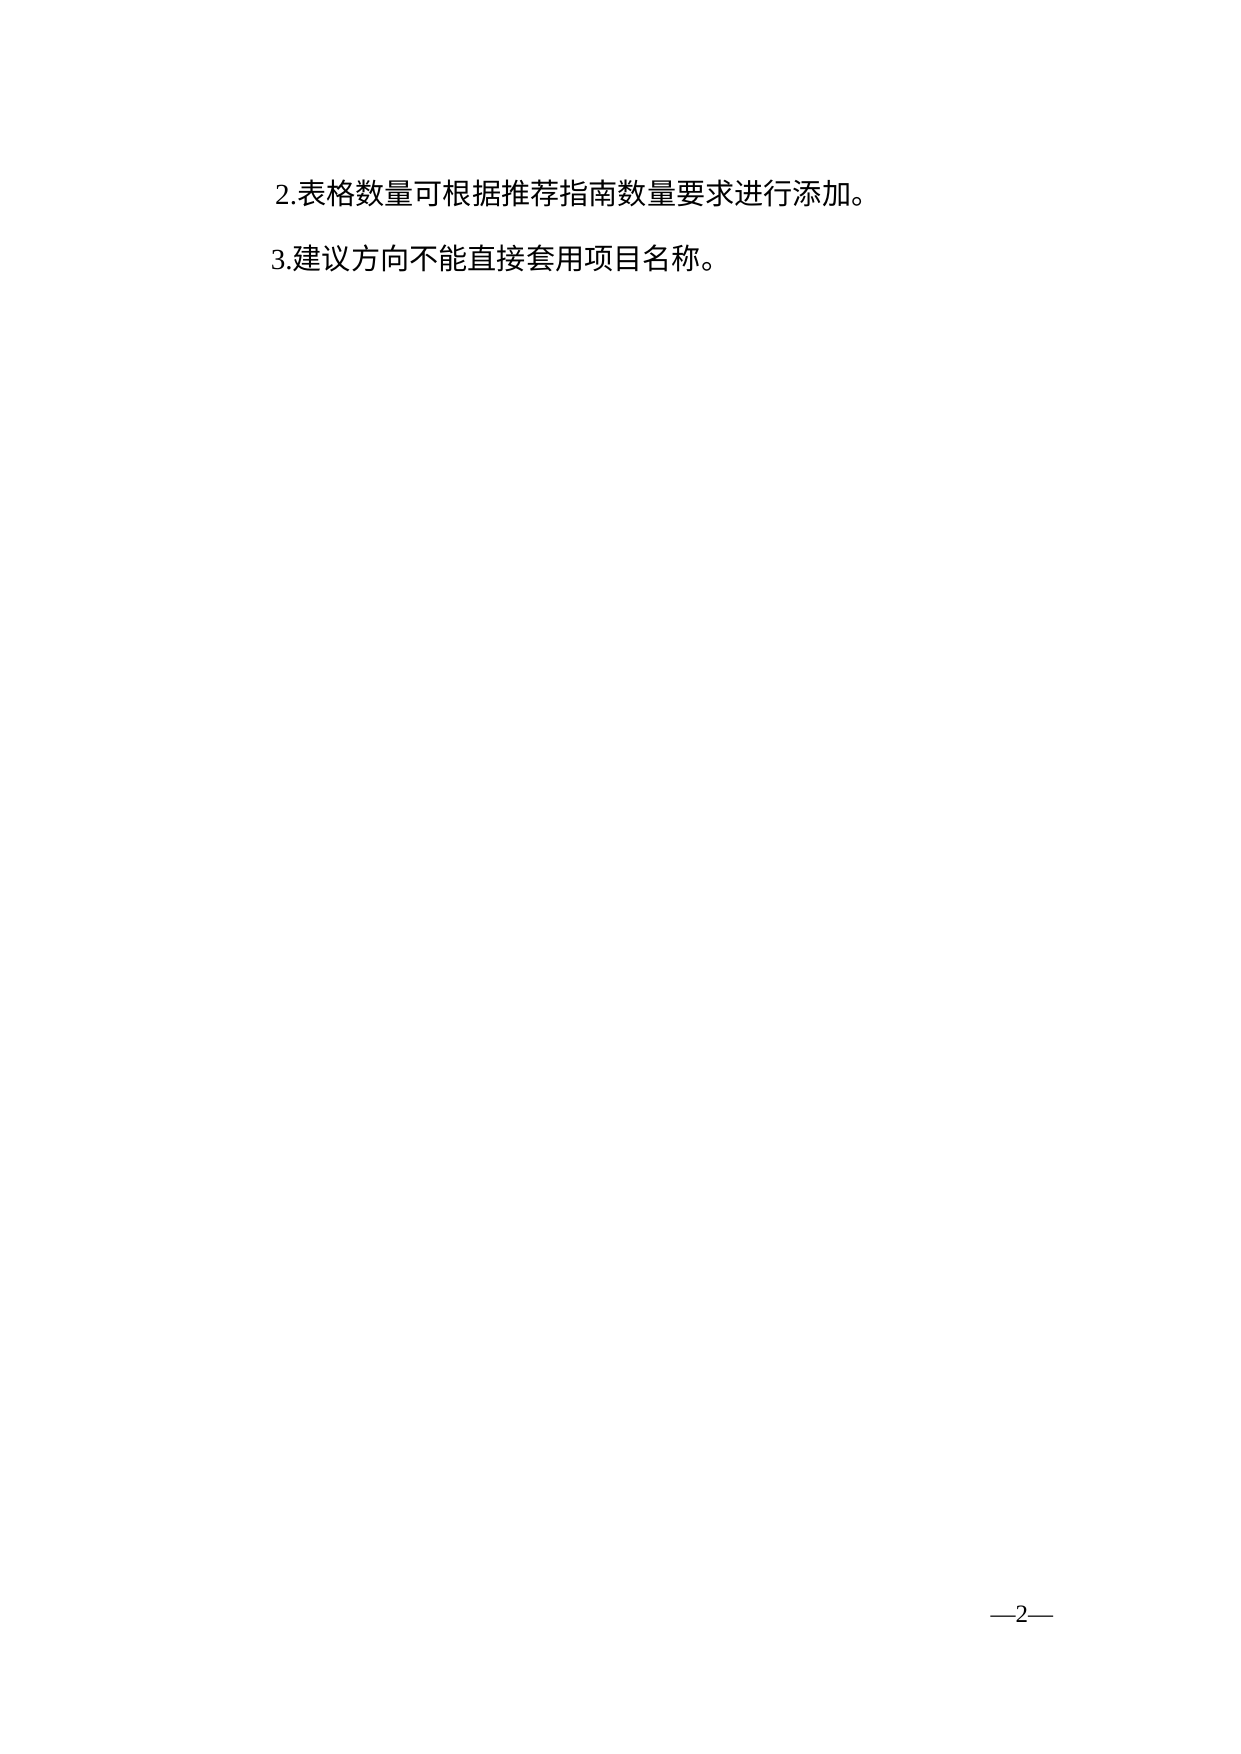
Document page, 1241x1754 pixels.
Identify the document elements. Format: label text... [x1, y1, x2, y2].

text 2.表格数量可根据推荐指南数量要求进行添加。 [187, 159, 1053, 224]
text 3.建议方向不能直接套用项目名称。 [187, 224, 1053, 289]
